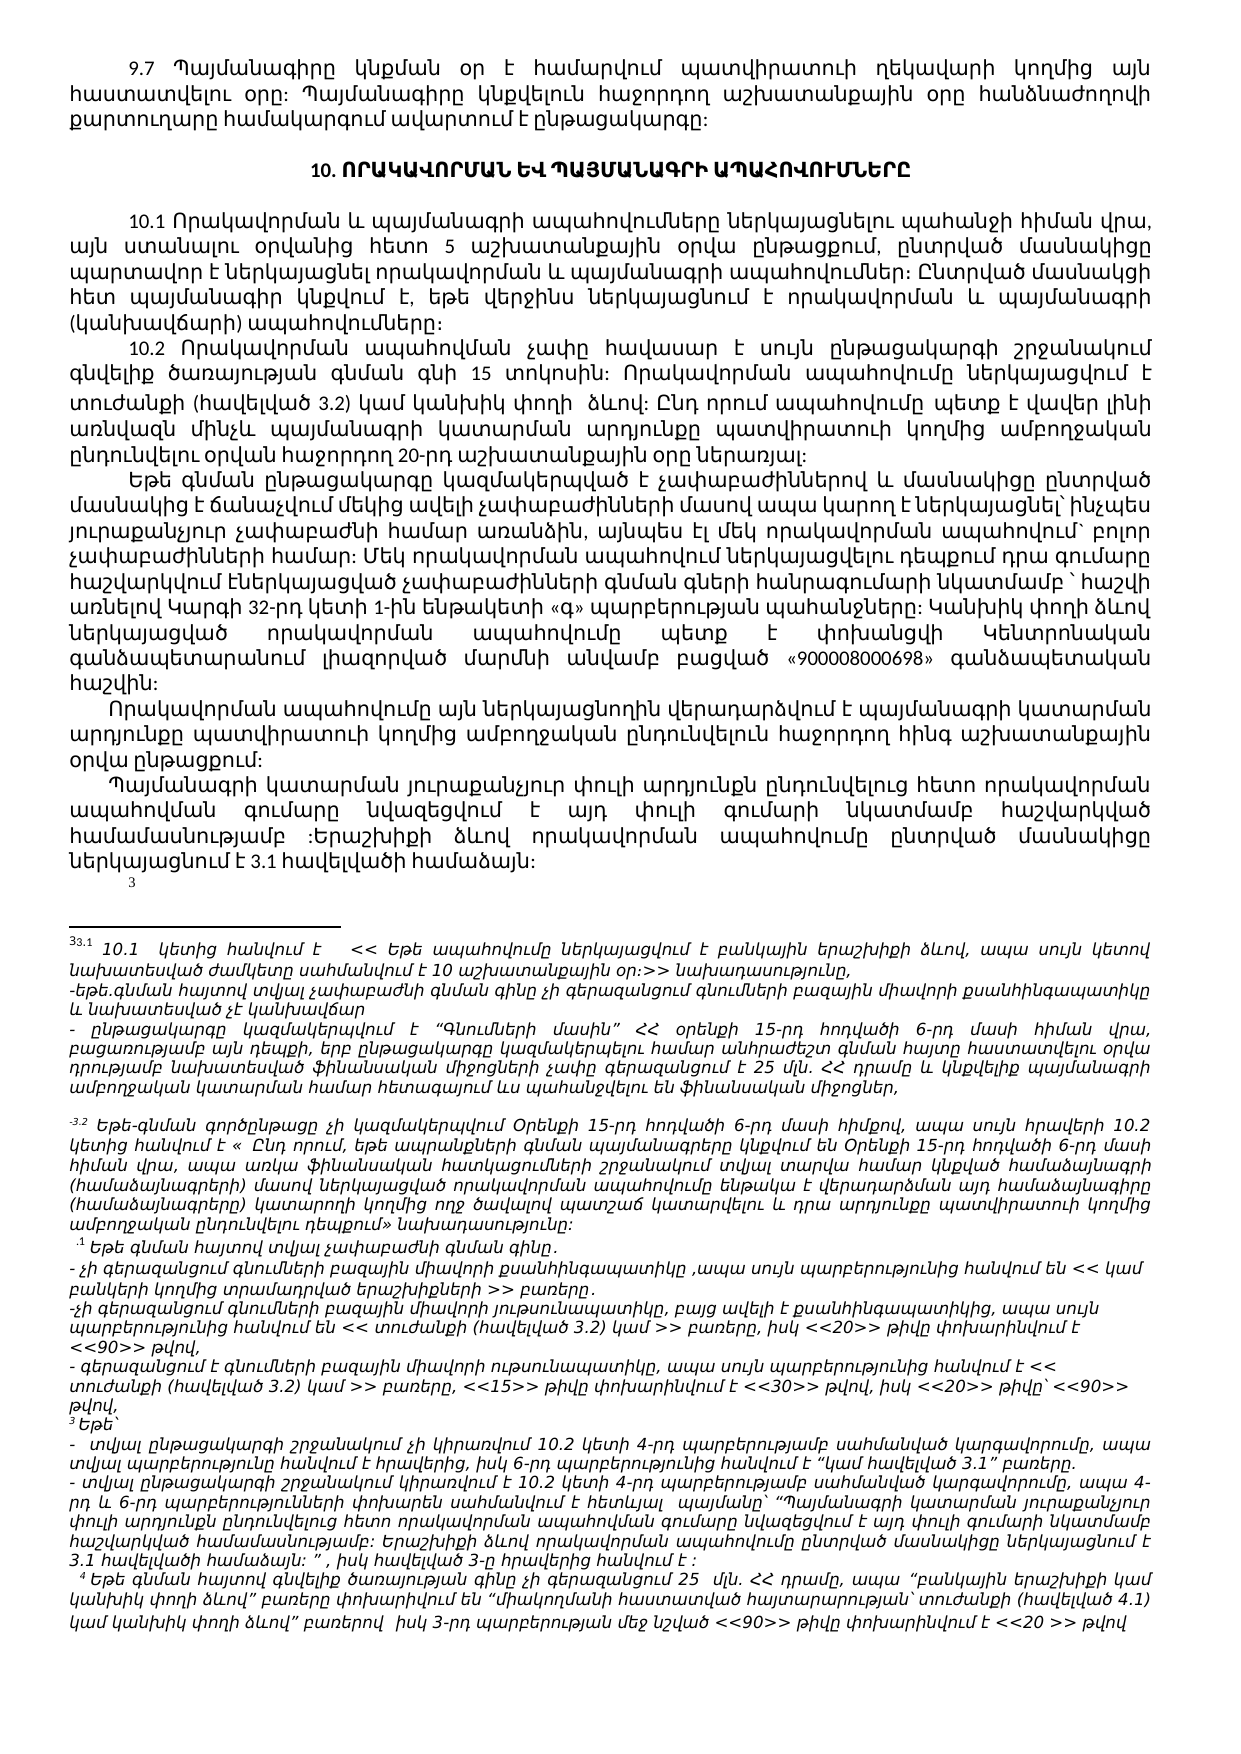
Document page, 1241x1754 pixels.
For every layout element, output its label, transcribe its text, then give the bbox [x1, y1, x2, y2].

text 10.1 Որակավորման և պայմանագրի ապահովումները ներկայացնելու պահանջի հիման վրա, այն ստանալու օրվանից հետո 5 աշխատանքային օրվա ընթացքում, ընտրված մասնակիցը պարտավոր է ներկայացնել որակավորման և պայմանագրի ապահովումներ։ Ընտրված մասնակցի հետ պայմանագիր կնքվում է, եթե վերջինս ներկայացնում է որակավորման և պայմանագրի (կանխավճարի) ապահովումները։ [69, 208, 1152, 335]
text Եթե գնման ընթացակարգը կազմակերպված է չափաբաժիններով և մասնակիցը ընտրված մասնակից է ճանաչվում մեկից ավելի չափաբաժինների մասով ապա կարող է ներկայացնել՝ ինչպես յուրաքանչյուր չափաբաժնի համար առանձին, այնպես էլ մեկ որակավորման ապահովում` բոլոր չափաբաժինների համար: Մեկ որակավորման ապահովում ներկայացվելու դեպքում դրա գումարը հաշվարկվում էներկայացված չափաբաժինների գնման գների հանրագումարի նկատմամբ ՝ հաշվի առնելով Կարգի 32-րդ կետի 1-ին ենթակետի «գ» պարբերության պահանջները: Կանխիկ փողի ձևով ներկայացված որակավորման ապահովումը պետք է փոխանցվի Կենտրոնական գանձապետարանում լիազորված մարմնի անվամբ բացված «900008000698» գանձապետական հաշվին: [69, 467, 1152, 696]
text Պայմանագրի կատարման յուրաքանչյուր փուլի արդյունքն ընդունվելուց հետո որակավորման ապահովման գումարը նվազեցվում է այդ փուլի գումարի նկատմամբ հաշվարկված համամասնությամբ :Երաշխիքի ձևով որակավորման ապահովումը ընտրված մասնակիցը ներկայացնում է 3.1 հավելվածի համաձայն: [69, 772, 1152, 874]
text 10.2 Որակավորման ապահովման չափը հավասար է սույն ընթացակարգի շրջանակում գնվելիք ծառայության գնման գնի 15 տոկոսին: Որակավորման ապահովումը ներկայացվում է տուժանքի (հավելված 3.2) կամ կանխիկ փողի ձևով: Ընդ որում ապահովումը պետք է վավեր լինի առնվազն մինչև պայմանագրի կատարման արդյունքը պատվիրատուի կողմից ամբողջական ընդունվելու օրվան հաջորդող 20-րդ աշխատանքային օրը ներառյալ: [69, 335, 1152, 467]
text 10. ՈՐԱԿԱՎՈՐՄԱՆ ԵՎ ՊԱՅՄԱՆԱԳՐԻ ԱՊԱՀՈՎՈՒՄՆԵՐԸ [69, 157, 1152, 183]
text 9.7 Պայմանագիրը կնքման օր է համարվում պատվիրատուի ղեկավարի կողմից այն հաստատվելու օրը: Պայմանագիրը կնքվելուն հաջորդող աշխատանքային օրը հանձնաժողովի քարտուղարը համակարգում ավարտում է ընթացակարգը: [69, 56, 1152, 132]
text Որակավորման ապահովումը այն ներկայացնողին վերադարձվում է պայմանագրի կատարման արդյունքը պատվիրատուի կողմից ամբողջական ընդունվելուն հաջորդող հինգ աշխատանքային օրվա ընթացքում: [69, 696, 1152, 772]
